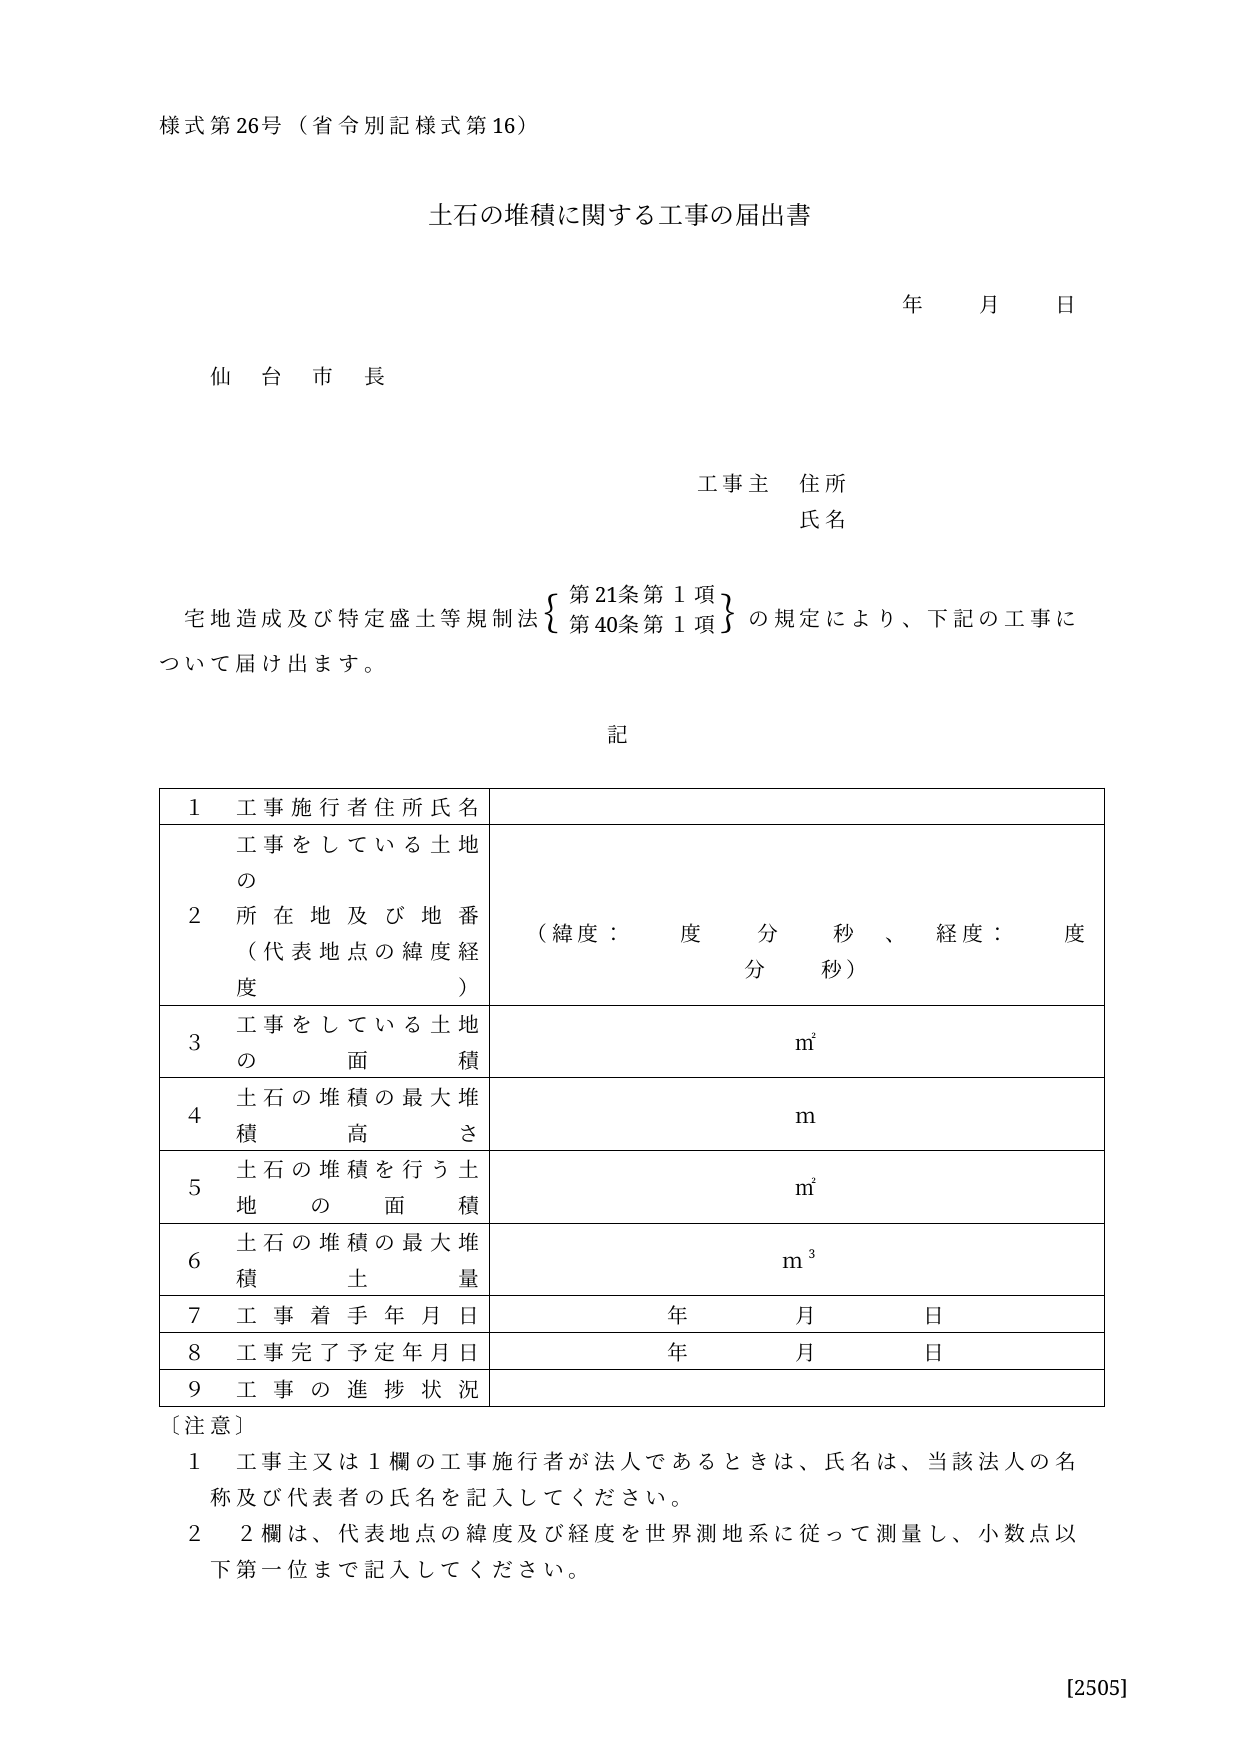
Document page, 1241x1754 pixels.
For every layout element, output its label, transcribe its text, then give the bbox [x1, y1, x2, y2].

table_cell 年 月 日 [490, 1333, 1104, 1369]
text 記 [159, 716, 1081, 752]
table_cell 工事の進捗状況 [206, 1370, 489, 1406]
text ２ ２欄は、代表地点の緯度及び経度を世界測地系に従って測量し、小数点以下第一位まで記入してください。 [180, 1514, 1081, 1586]
table_cell （緯度： 度 分 秒 、 経度： 度 分 秒） [490, 825, 1104, 1004]
table_cell 工事をしている土地の 所在地及び地番 （代表地点の緯度経度） [206, 825, 489, 1004]
table_cell 土石の堆積を行う土地の面積 [206, 1151, 489, 1223]
text 〔注意〕 [159, 1407, 1081, 1443]
table_cell ｍ3 [490, 1224, 1104, 1295]
table_cell ㎡ [490, 1151, 1104, 1223]
table_header １ [160, 789, 206, 824]
table_cell ㎡ [490, 1006, 1104, 1077]
table_header [490, 789, 1104, 824]
table_cell 土石の堆積の最大堆積土量 [206, 1224, 489, 1295]
table_cell ７ [160, 1296, 206, 1332]
table_cell 工事着手年月日 [206, 1296, 489, 1332]
text 土石の堆積に関する工事の届出書 [159, 178, 1081, 250]
text 年 月 日 [159, 286, 1081, 322]
text 仙 台 市 長 [202, 357, 1081, 393]
text １ 工事主又は１欄の工事施行者が法人であるときは、氏名は、当該法人の名称及び代表者の氏名を記入してください。 [180, 1443, 1081, 1514]
table_cell ３ [160, 1006, 206, 1077]
table_header 工事施行者住所氏名 [206, 789, 489, 824]
text 工事主 住所 [674, 465, 995, 501]
table_cell ５ [160, 1151, 206, 1223]
text 様式第26号（省令別記様式第16） [159, 107, 1081, 142]
table_cell 年 月 日 [490, 1296, 1104, 1332]
table_cell 土石の堆積の最大堆積高さ [206, 1078, 489, 1150]
table_cell 工事をしている土地の面積 [206, 1006, 489, 1077]
table_cell [490, 1370, 1104, 1406]
table_cell ９ [160, 1370, 206, 1406]
table_cell ６ [160, 1224, 206, 1295]
table_cell ｍ [490, 1078, 1104, 1150]
table_cell ８ [160, 1333, 206, 1369]
table_cell ４ [160, 1078, 206, 1150]
table_cell 工事完了予定年月日 [206, 1333, 489, 1369]
text 氏名 [674, 501, 995, 537]
text 宅地造成及び特定盛土等規制法第21条第１項第40条第１項の規定により、下記の工事について届け出ます。 [159, 572, 1081, 680]
table_cell ２ [160, 825, 206, 1004]
